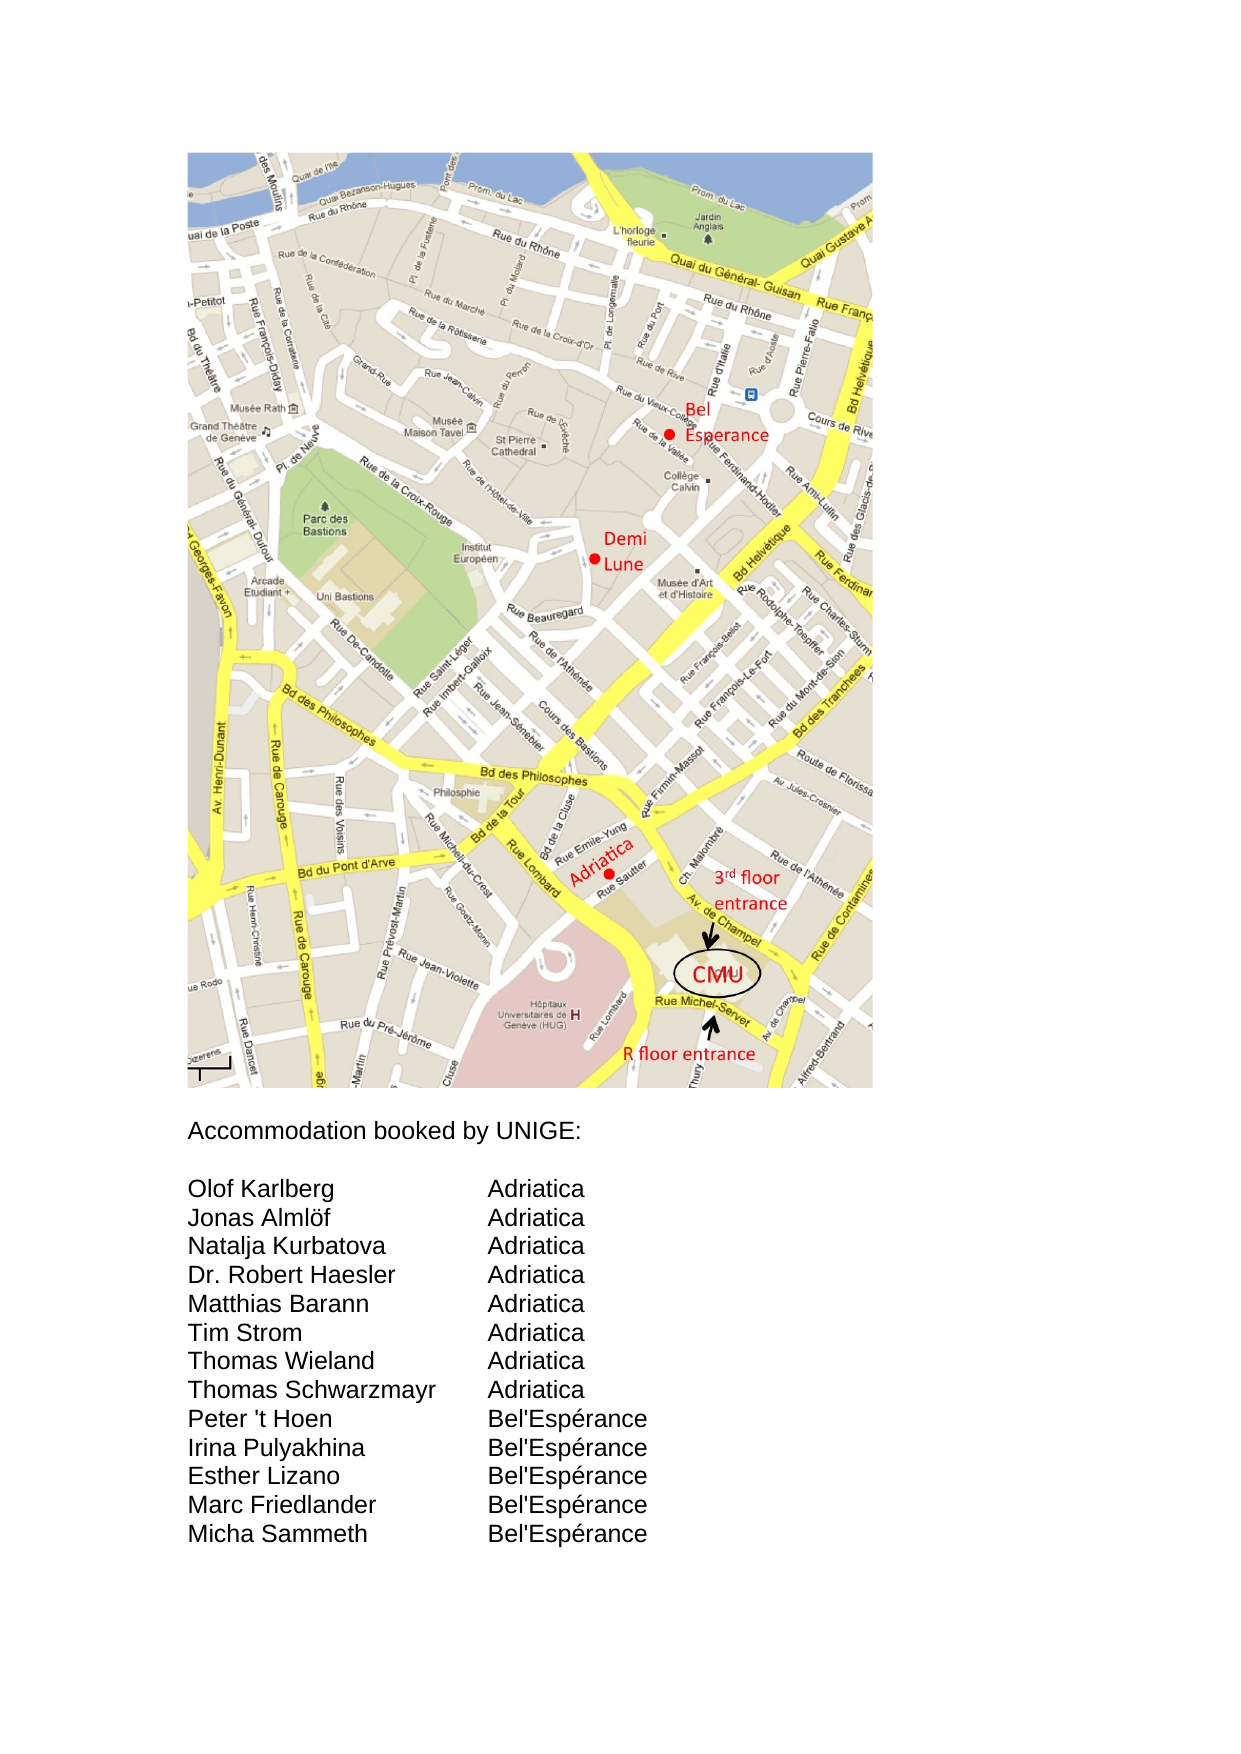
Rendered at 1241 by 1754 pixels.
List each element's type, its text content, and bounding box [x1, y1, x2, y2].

text Irina Pulyakhina Bel'Espérance [187, 1432, 1053, 1461]
text Thomas Schwarzmayr Adriatica [187, 1375, 1053, 1404]
text Olof Karlberg Adriatica [187, 1174, 1053, 1202]
text Thomas Wieland Adriatica [187, 1346, 1053, 1375]
text Tim Strom Adriatica [187, 1317, 1053, 1346]
text Accommodation booked by UNIGE: [187, 1116, 1053, 1145]
text Jonas Almlöf Adriatica [187, 1202, 1053, 1231]
text Dr. Robert Haesler Adriatica [187, 1260, 1053, 1289]
text Matthias Barann Adriatica [187, 1289, 1053, 1317]
picture [187, 150, 873, 1088]
text Peter 't Hoen Bel'Espérance [187, 1404, 1053, 1432]
text Esther Lizano Bel'Espérance [187, 1461, 1053, 1490]
text Micha Sammeth Bel'Espérance [187, 1519, 1053, 1547]
text Natalja Kurbatova Adriatica [187, 1231, 1053, 1260]
text Marc Friedlander Bel'Espérance [187, 1490, 1053, 1519]
